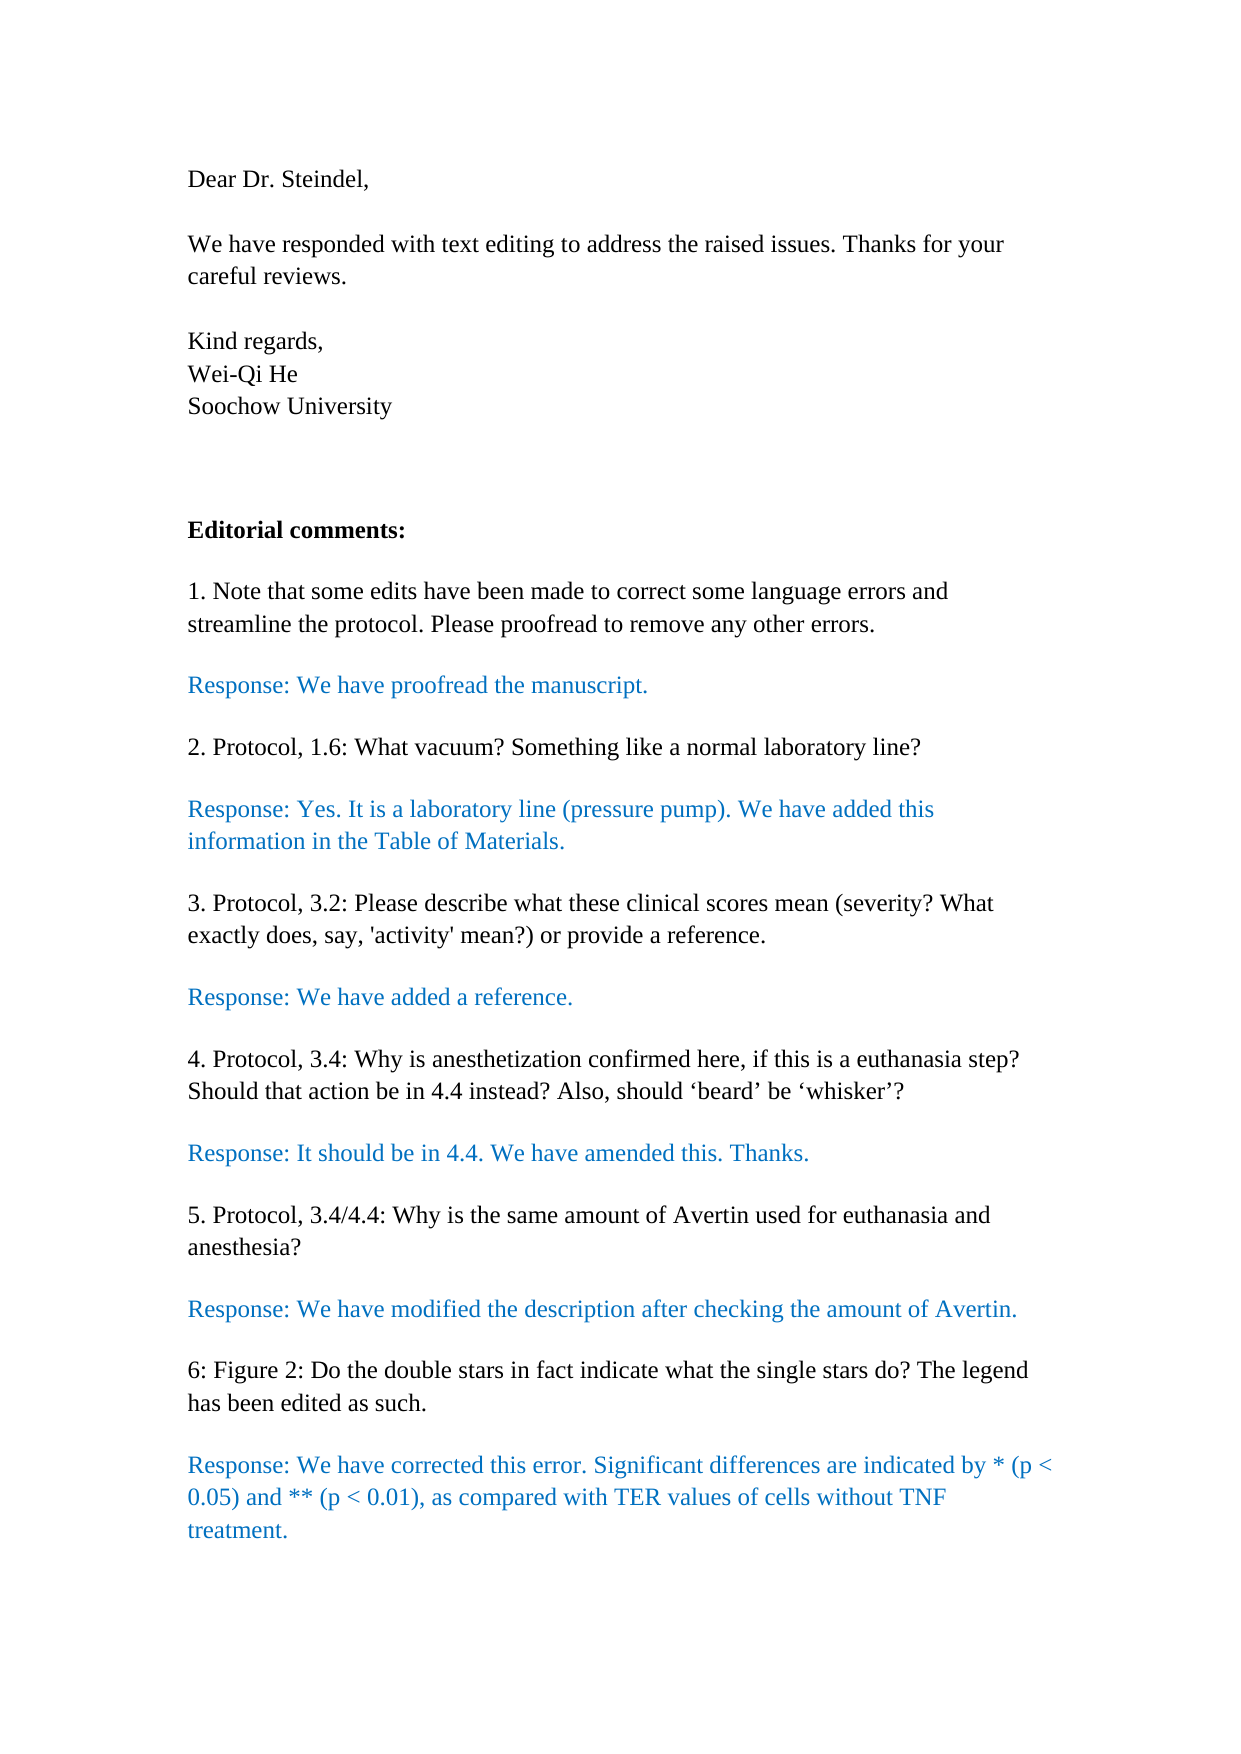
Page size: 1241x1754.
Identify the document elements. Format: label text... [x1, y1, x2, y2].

text Response: We have added a reference. [187, 980, 1053, 1013]
text 2. Protocol, 1.6: What vacuum? Something like a normal laboratory line? [187, 730, 1053, 763]
text Soochow University [187, 389, 1053, 422]
text 6: Figure 2: Do the double stars in fact indicate what the single stars do? The legend has been edited as such. [187, 1354, 1053, 1419]
text Response: We have corrected this error. Significant differences are indicated by * (p < 0.05) and ** (p < 0.01), as compared with TER values of cells without TNF treatment. [187, 1448, 1053, 1545]
text Response: It should be in 4.4. We have amended this. Thanks. [187, 1136, 1053, 1169]
text Response: We have modified the description after checking the amount of Avertin. [187, 1292, 1053, 1324]
text We have responded with text editing to address the raised issues. Thanks for your careful reviews. [187, 227, 1053, 292]
text 3. Protocol, 3.2: Please describe what these clinical scores mean (severity? What exactly does, say, 'activity' mean?) or provide a reference. [187, 886, 1053, 951]
text Response: We have proofread the manuscript. [187, 669, 1053, 701]
text Dear Dr. Steindel, [187, 162, 1053, 194]
text Kind regards, [187, 324, 1053, 357]
text 1. Note that some edits have been made to correct some language errors and streamline the protocol. Please proofread to remove any other errors. [187, 574, 1053, 639]
text 5. Protocol, 3.4/4.4: Why is the same amount of Avertin used for euthanasia and anesthesia? [187, 1198, 1053, 1263]
text Response: Yes. It is a laboratory line (pressure pump). We have added this information in the Table of Materials. [187, 792, 1053, 857]
text Wei-Qi He [187, 357, 1053, 389]
text 4. Protocol, 3.4: Why is anesthetization confirmed here, if this is a euthanasia step? Should that action be in 4.4 instead? Also, should ‘beard’ be ‘whisker’? [187, 1042, 1053, 1107]
text Editorial comments: [187, 513, 1053, 545]
